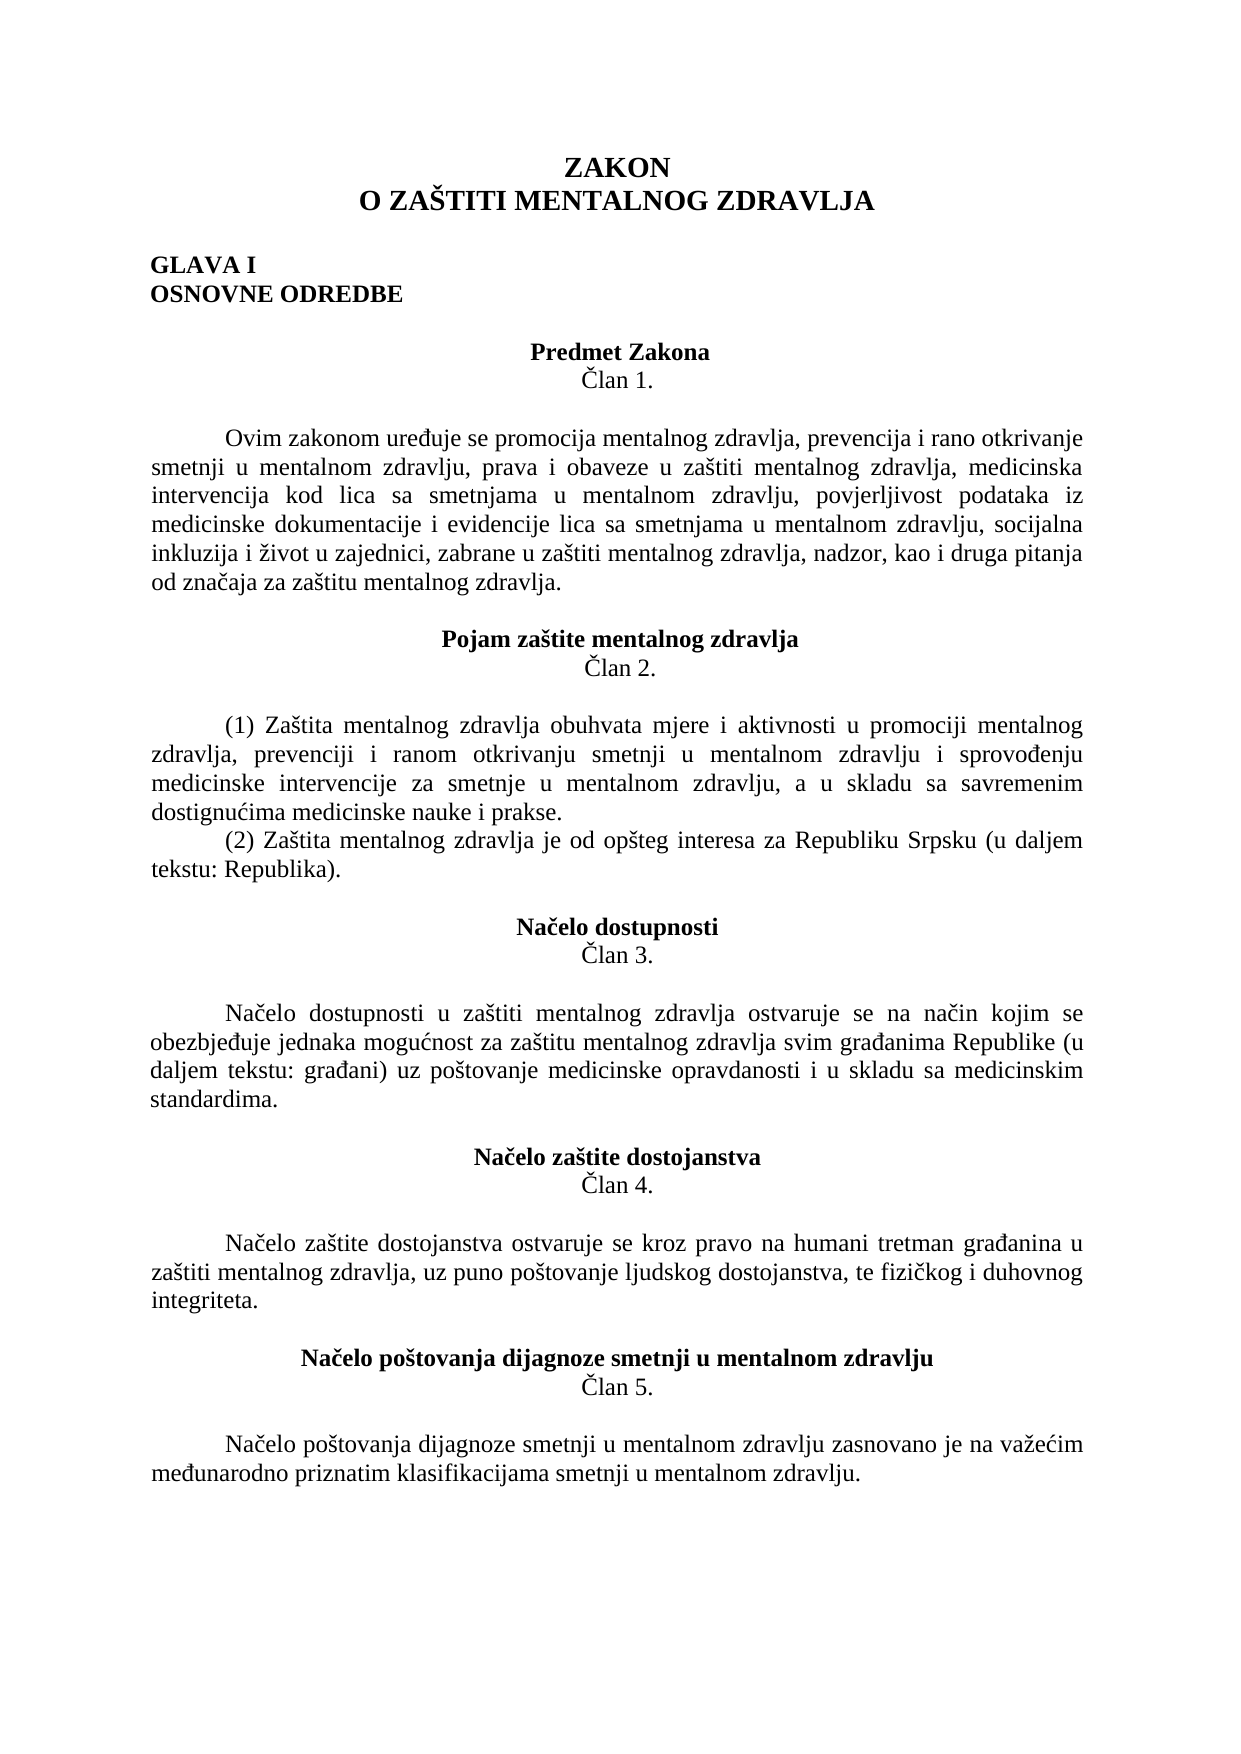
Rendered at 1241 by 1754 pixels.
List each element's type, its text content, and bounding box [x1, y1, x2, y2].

text Pojam zaštite mentalnog zdravlja [150, 624, 1090, 653]
text Načelo zaštite dostojanstva [150, 1142, 1084, 1171]
text Načelo poštovanja dijagnoze smetnji u mentalnom zdravlju [150, 1343, 1084, 1372]
text Načelo dostupnosti [150, 912, 1084, 941]
subtitle ZAKON [150, 150, 1084, 183]
text Član 2. [150, 653, 1090, 682]
text Načelo poštovanja dijagnoze smetnji u mentalnom zdravlju zasnovano je na važećim međunarodno priznatim klasifikacijama smetnji u mentalnom zdravlju. [151, 1429, 1084, 1487]
subtitle GLAVA I [150, 251, 1090, 279]
text Član 1. [150, 366, 1084, 394]
subtitle OSNOVNE ODREDBE [150, 279, 1090, 308]
text Načelo zaštite dostojanstva ostvaruje se kroz pravo na humani tretman građanina u zaštiti mentalnog zdravlja, uz puno poštovanje ljudskog dostojanstva, te fizičkog i duhovnog integriteta. [151, 1228, 1084, 1314]
text Član 5. [150, 1372, 1084, 1401]
text Načelo dostupnosti u zaštiti mentalnog zdravlja ostvaruje se na način kojim se obezbjeđuje jednaka mogućnost za zaštitu mentalnog zdravlja svim građanima Republike (u daljem tekstu: građani) uz poštovanje medicinske opravdanosti i u skladu sa medicinskim standardima. [150, 998, 1084, 1113]
text (2) Zaštita mentalnog zdravlja je od opšteg interesa za Republiku Srpsku (u daljem tekstu: Republika). [151, 826, 1084, 883]
text Član 3. [150, 941, 1084, 969]
text Ovim zakonom uređuje se promocija mentalnog zdravlja, prevencija i rano otkrivanje smetnji u mentalnom zdravlju, prava i obaveze u zaštiti mentalnog zdravlja, medicinska intervencija kod lica sa smetnjama u mentalnom zdravlju, povjerljivost podataka iz medicinske dokumentacije i evidencije lica sa smetnjama u mentalnom zdravlju, socijalna inkluzija i život u zajednici, zabrane u zaštiti mentalnog zdravlja, nadzor, kao i druga pitanja od značaja za zaštitu mentalnog zdravlja. [151, 423, 1084, 596]
text Član 4. [150, 1171, 1084, 1199]
text O ZAŠTITI MENTALNOG ZDRAVLJA [150, 183, 1084, 217]
text (1) Zaštita mentalnog zdravlja obuhvata mjere i aktivnosti u promociji mentalnog zdravlja, prevenciji i ranom otkrivanju smetnji u mentalnom zdravlju i sprovođenju medicinske intervencije za smetnje u mentalnom zdravlju, a u skladu sa savremenim dostignućima medicinske nauke i prakse. [151, 711, 1084, 826]
text Predmet Zakona [150, 337, 1090, 366]
